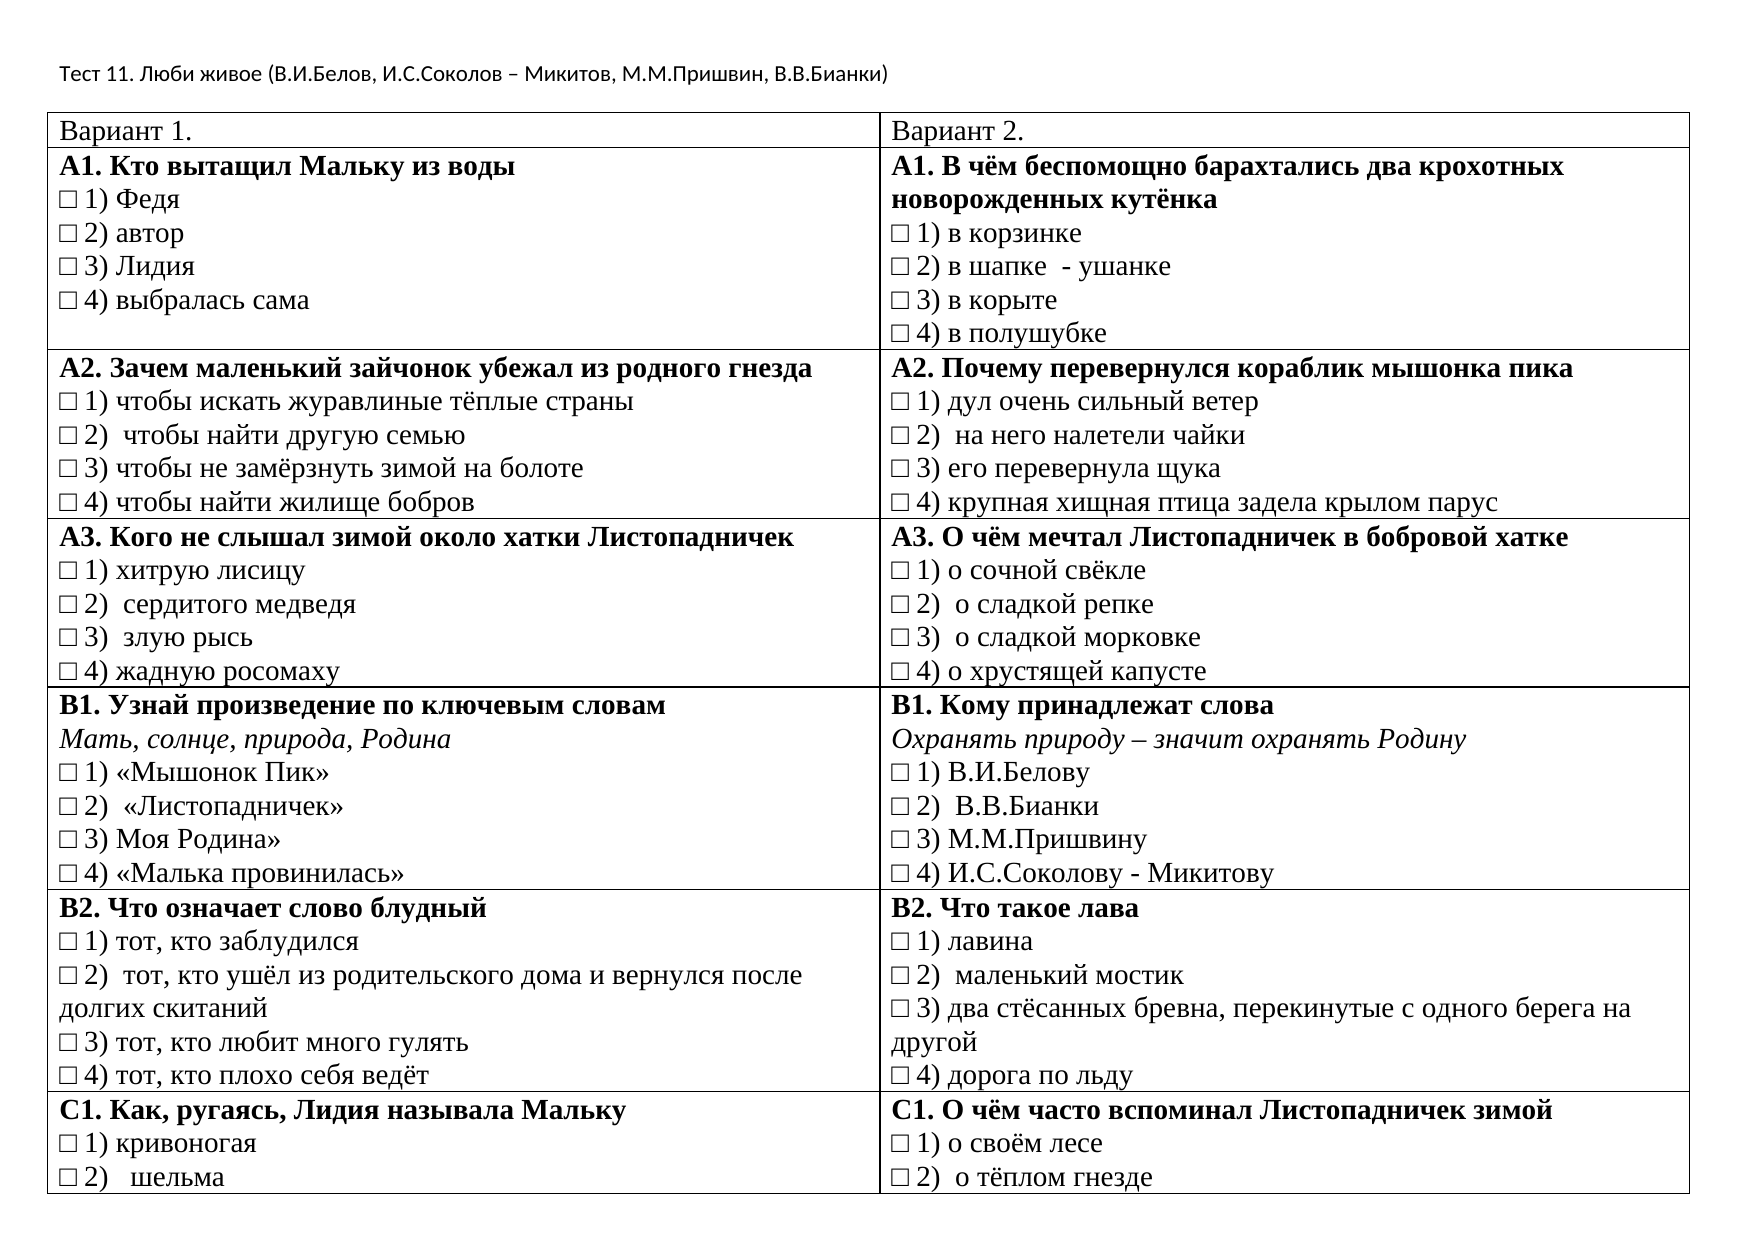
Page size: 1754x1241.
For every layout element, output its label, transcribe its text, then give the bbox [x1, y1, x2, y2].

table_cell А2. Почему перевернулся кораблик мышонка пика □ 1) дул очень сильный ветер □ 2) на него налетели чайки □ 3) его перевернула щука □ 4) крупная хищная птица задела крылом парус [881, 350, 1689, 518]
table_cell В2. Что означает слово блудный □ 1) тот, кто заблудился □ 2) тот, кто ушёл из родительского дома и вернулся после долгих скитаний □ 3) тот, кто любит много гулять □ 4) тот, кто плохо себя ведёт [48, 890, 879, 1091]
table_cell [881, 1092, 1689, 1193]
table_header Вариант 1. [48, 113, 879, 147]
table_cell А3. Кого не слышал зимой около хатки Листопадничек □ 1) хитрую лисицу □ 2) сердитого медведя □ 3) злую рысь □ 4) жадную росомаху [48, 519, 879, 686]
table_cell В2. Что такое лава □ 1) лавина □ 2) маленький мостик □ 3) два стёсанных бревна, перекинутые с одного берега на другой □ 4) дорога по льду [881, 890, 1689, 1091]
table_cell А1. Кто вытащил Мальку из воды □ 1) Федя □ 2) автор □ 3) Лидия □ 4) выбралась сама [48, 148, 879, 349]
table_cell А2. Зачем маленький зайчонок убежал из родного гнезда □ 1) чтобы искать журавлиные тёплые страны □ 2) чтобы найти другую семью □ 3) чтобы не замёрзнуть зимой на болоте □ 4) чтобы найти жилище бобров [48, 350, 879, 518]
table_cell В1. Узнай произведение по ключевым словам Мать, солнце, природа, Родина □ 1) «Мышонок Пик» □ 2) «Листопадничек» □ 3) Моя Родина» □ 4) «Малька провинилась» [48, 688, 879, 889]
text Тест 11. Люби живое (В.И.Белов, И.С.Соколов – Микитов, М.М.Пришвин, В.В.Бианки) [59, 59, 1698, 87]
table_cell В1. Кому принадлежат слова Охранять природу – значит охранять Родину □ 1) В.И.Белову □ 2) В.В.Бианки □ 3) М.М.Пришвину □ 4) И.С.Соколову - Микитову [881, 688, 1689, 889]
table_header Вариант 2. [881, 113, 1689, 147]
table_cell А1. В чём беспомощно барахтались два крохотных новорожденных кутёнка □ 1) в корзинке □ 2) в шапке - ушанке □ 3) в корыте □ 4) в полушубке [881, 148, 1689, 349]
table_cell А3. О чём мечтал Листопадничек в бобровой хатке □ 1) о сочной свёкле □ 2) о сладкой репке □ 3) о сладкой морковке □ 4) о хрустящей капусте [881, 519, 1689, 686]
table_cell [48, 1092, 879, 1193]
